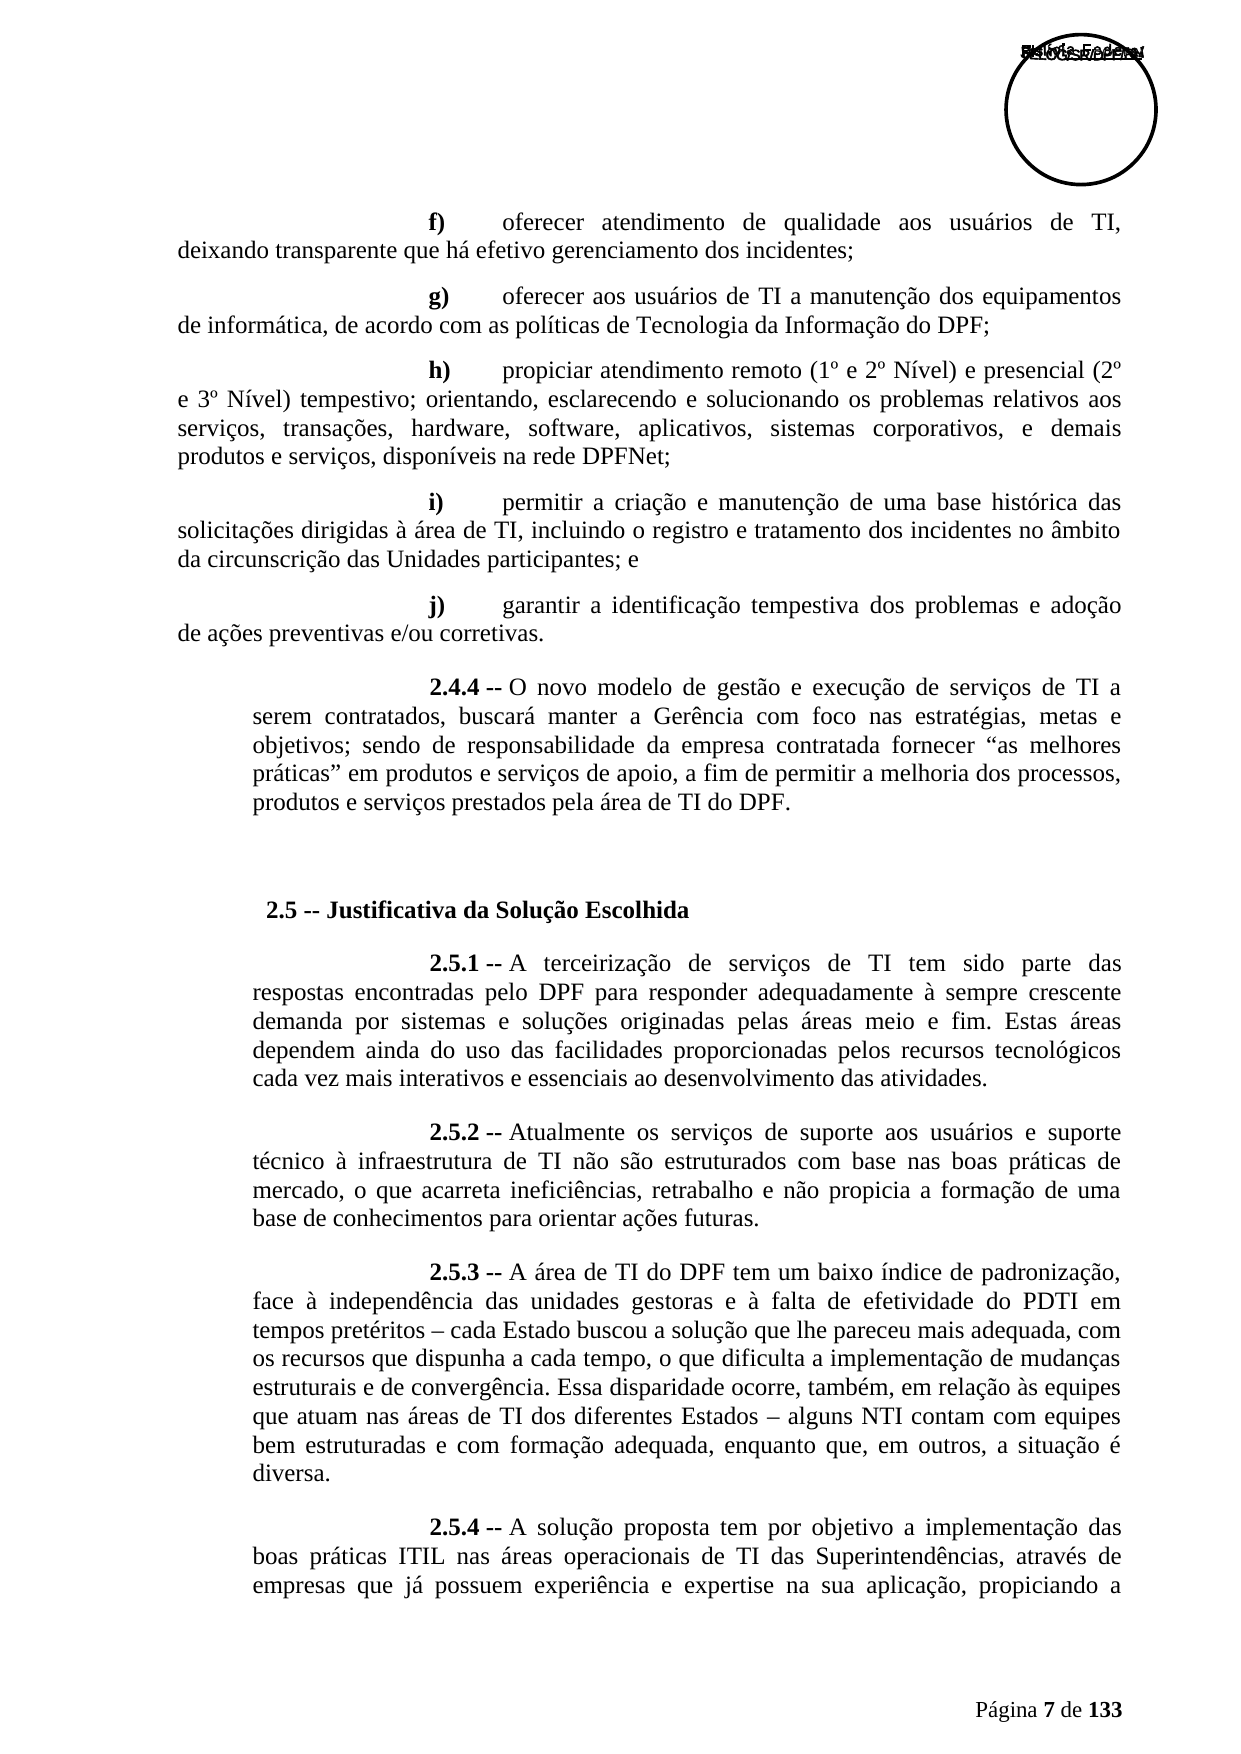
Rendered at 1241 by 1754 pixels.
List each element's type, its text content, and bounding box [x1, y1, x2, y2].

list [252, 1512, 1122, 1598]
list Justificativa da Solução Escolhida [266, 895, 1122, 923]
list garantir a identificação tempestiva dos problemas e adoção de ações preventivas e/ou corretivas. [177, 590, 1122, 647]
list permitir a criação e manutenção de uma base histórica das solicitações dirigidas à área de TI, incluindo o registro e tratamento dos incidentes no âmbito da circunscrição das Unidades participantes; e [177, 487, 1122, 573]
list O novo modelo de gestão e execução de serviços de TI a serem contratados, buscará manter a Gerência com foco nas estratégias, metas e objetivos; sendo de responsabilidade da empresa contratada fornecer “as melhores práticas” em produtos e serviços de apoio, a fim de permitir a melhoria dos processos, produtos e serviços prestados pela área de TI do DPF. [252, 672, 1122, 816]
list oferecer atendimento de qualidade aos usuários de TI, deixando transparente que há efetivo gerenciamento dos incidentes; [177, 207, 1122, 264]
list A terceirização de serviços de TI tem sido parte das respostas encontradas pelo DPF para responder adequadamente à sempre crescente demanda por sistemas e soluções originadas pelas áreas meio e fim. Estas áreas dependem ainda do uso das facilidades proporcionadas pelos recursos tecnológicos cada vez mais interativos e essenciais ao desenvolvimento das atividades. [252, 948, 1122, 1092]
list propiciar atendimento remoto (1º e 2º Nível) e presencial (2º e 3º Nível) tempestivo; orientando, esclarecendo e solucionando os problemas relativos aos serviços, transações, hardware, software, aplicativos, sistemas corporativos, e demais produtos e serviços, disponíveis na rede DPFNet; [177, 355, 1122, 470]
list Atualmente os serviços de suporte aos usuários e suporte técnico à infraestrutura de TI não são estruturados com base nas boas práticas de mercado, o que acarreta ineficiências, retrabalho e não propicia a formação de uma base de conhecimentos para orientar ações futuras. [252, 1117, 1122, 1232]
list A área de TI do DPF tem um baixo índice de padronização, face à independência das unidades gestoras e à falta de efetividade do PDTI em tempos pretéritos – cada Estado buscou a solução que lhe pareceu mais adequada, com os recursos que dispunha a cada tempo, o que dificulta a implementação de mudanças estruturais e de convergência. Essa disparidade ocorre, também, em relação às equipes que atuam nas áreas de TI dos diferentes Estados – alguns NTI contam com equipes bem estruturadas e com formação adequada, enquanto que, em outros, a situação é diversa. [252, 1257, 1122, 1487]
list oferecer aos usuários de TI a manutenção dos equipamentos de informática, de acordo com as políticas de Tecnologia da Informação do DPF; [177, 281, 1122, 338]
